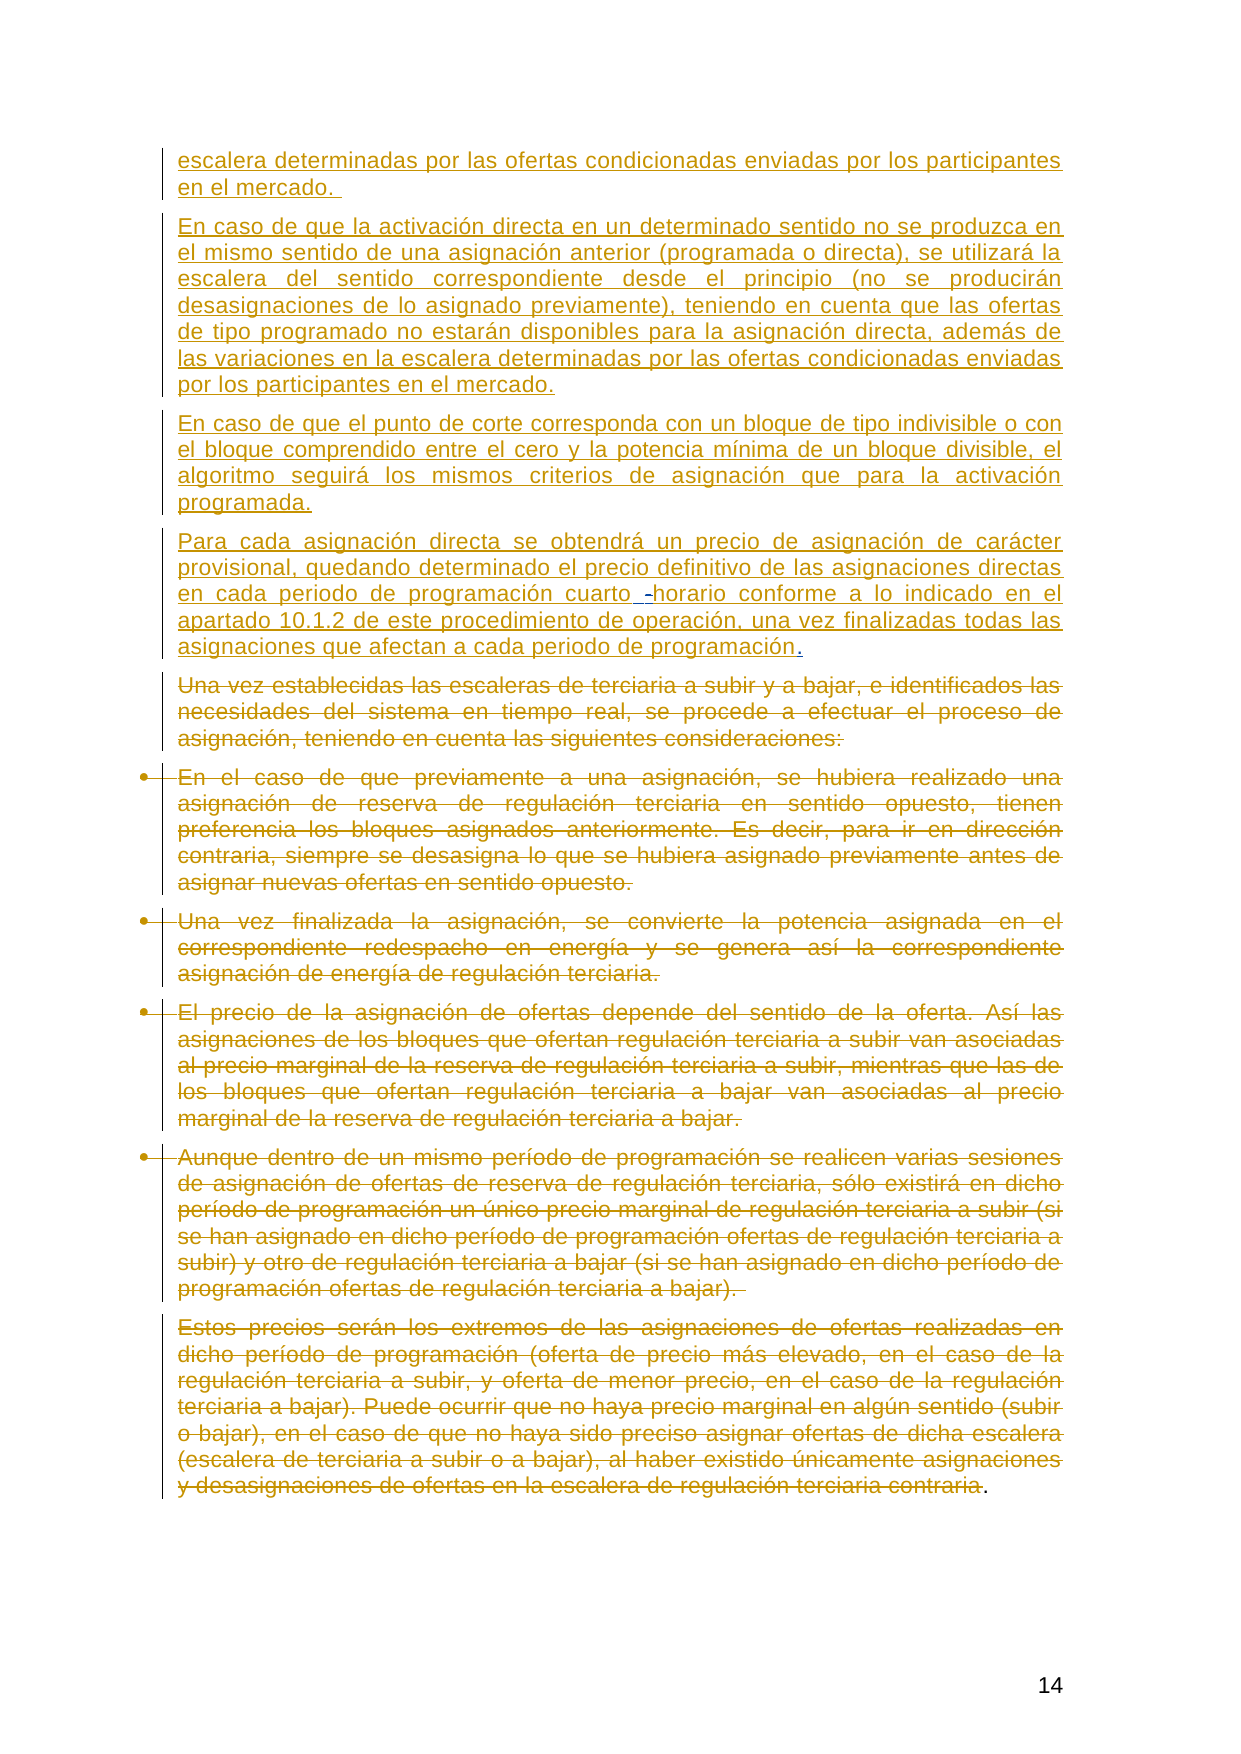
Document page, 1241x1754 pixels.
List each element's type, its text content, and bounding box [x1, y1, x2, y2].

text . [177, 1409, 1063, 1434]
text . [177, 1435, 1063, 1460]
text . [177, 1356, 1063, 1381]
text . [177, 1382, 1063, 1408]
text . [177, 1461, 1063, 1499]
text . [177, 1314, 1063, 1328]
text . [177, 1329, 1063, 1355]
